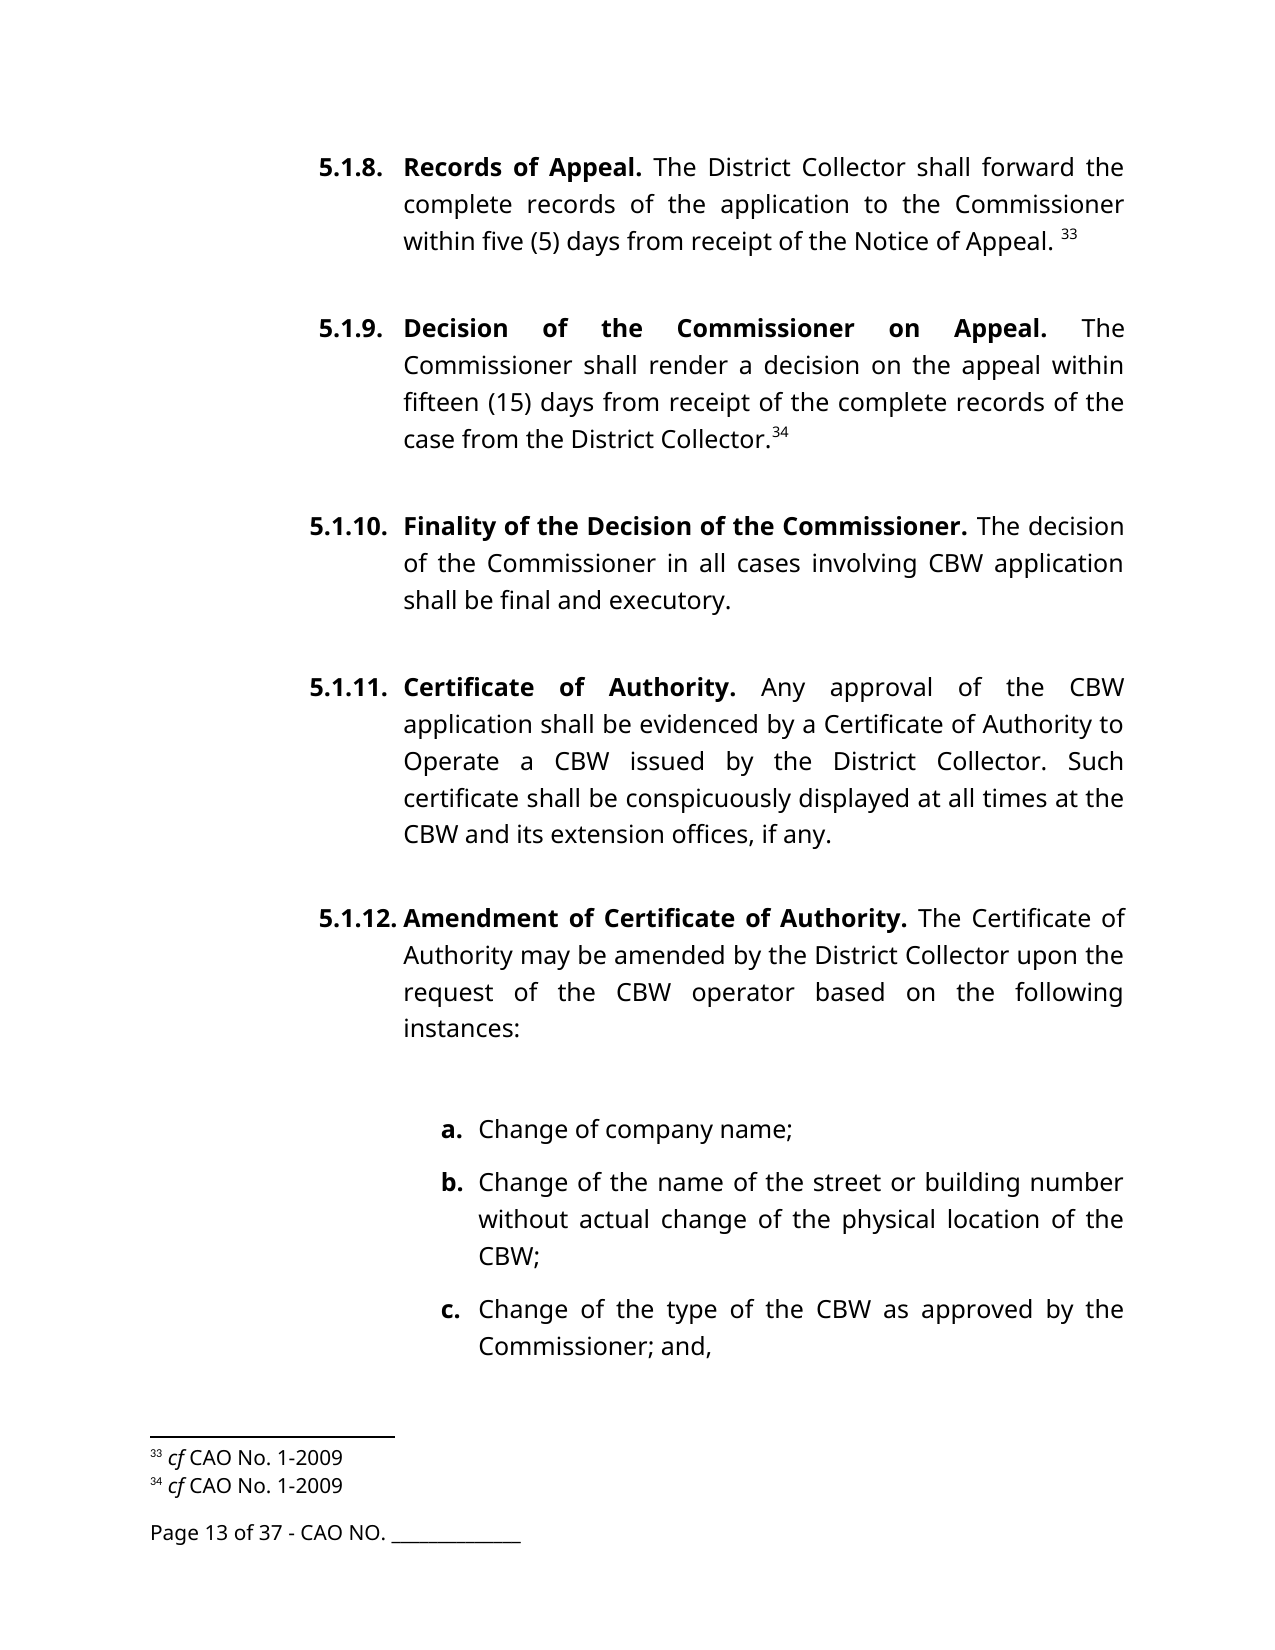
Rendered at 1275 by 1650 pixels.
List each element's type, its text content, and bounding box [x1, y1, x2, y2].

subtitle Amendment of Certificate of Authority. The Certificate of Authority may be amended by the District Collector upon the request of the CBW operator based on the following instances: [319, 901, 1125, 1045]
list Change of company name; [441, 1111, 1125, 1145]
subtitle Decision of the Commissioner on Appeal. The Commissioner shall render a decision on the appeal within fifteen (15) days from receipt of the complete records of the case from the District Collector. [319, 311, 1125, 455]
subtitle Records of Appeal. The District Collector shall forward the complete records of the application to the Commissioner within five (5) days from receipt of the Notice of Appeal. [319, 150, 1125, 258]
subtitle Certificate of Authority. Any approval of the CBW application shall be evidenced by a Certificate of Authority to Operate a CBW issued by the District Collector. Such certificate shall be conspicuously displayed at all times at the CBW and its extension offices, if any. [309, 670, 1125, 851]
list Change of the name of the street or building number without actual change of the physical location of the CBW; [441, 1165, 1125, 1272]
subtitle Finality of the Decision of the Commissioner. The decision of the Commissioner in all cases involving CBW application shall be final and executory. [309, 509, 1125, 616]
text Change of the type of the CBW as approved by the Commissioner; and, [441, 1292, 1125, 1362]
